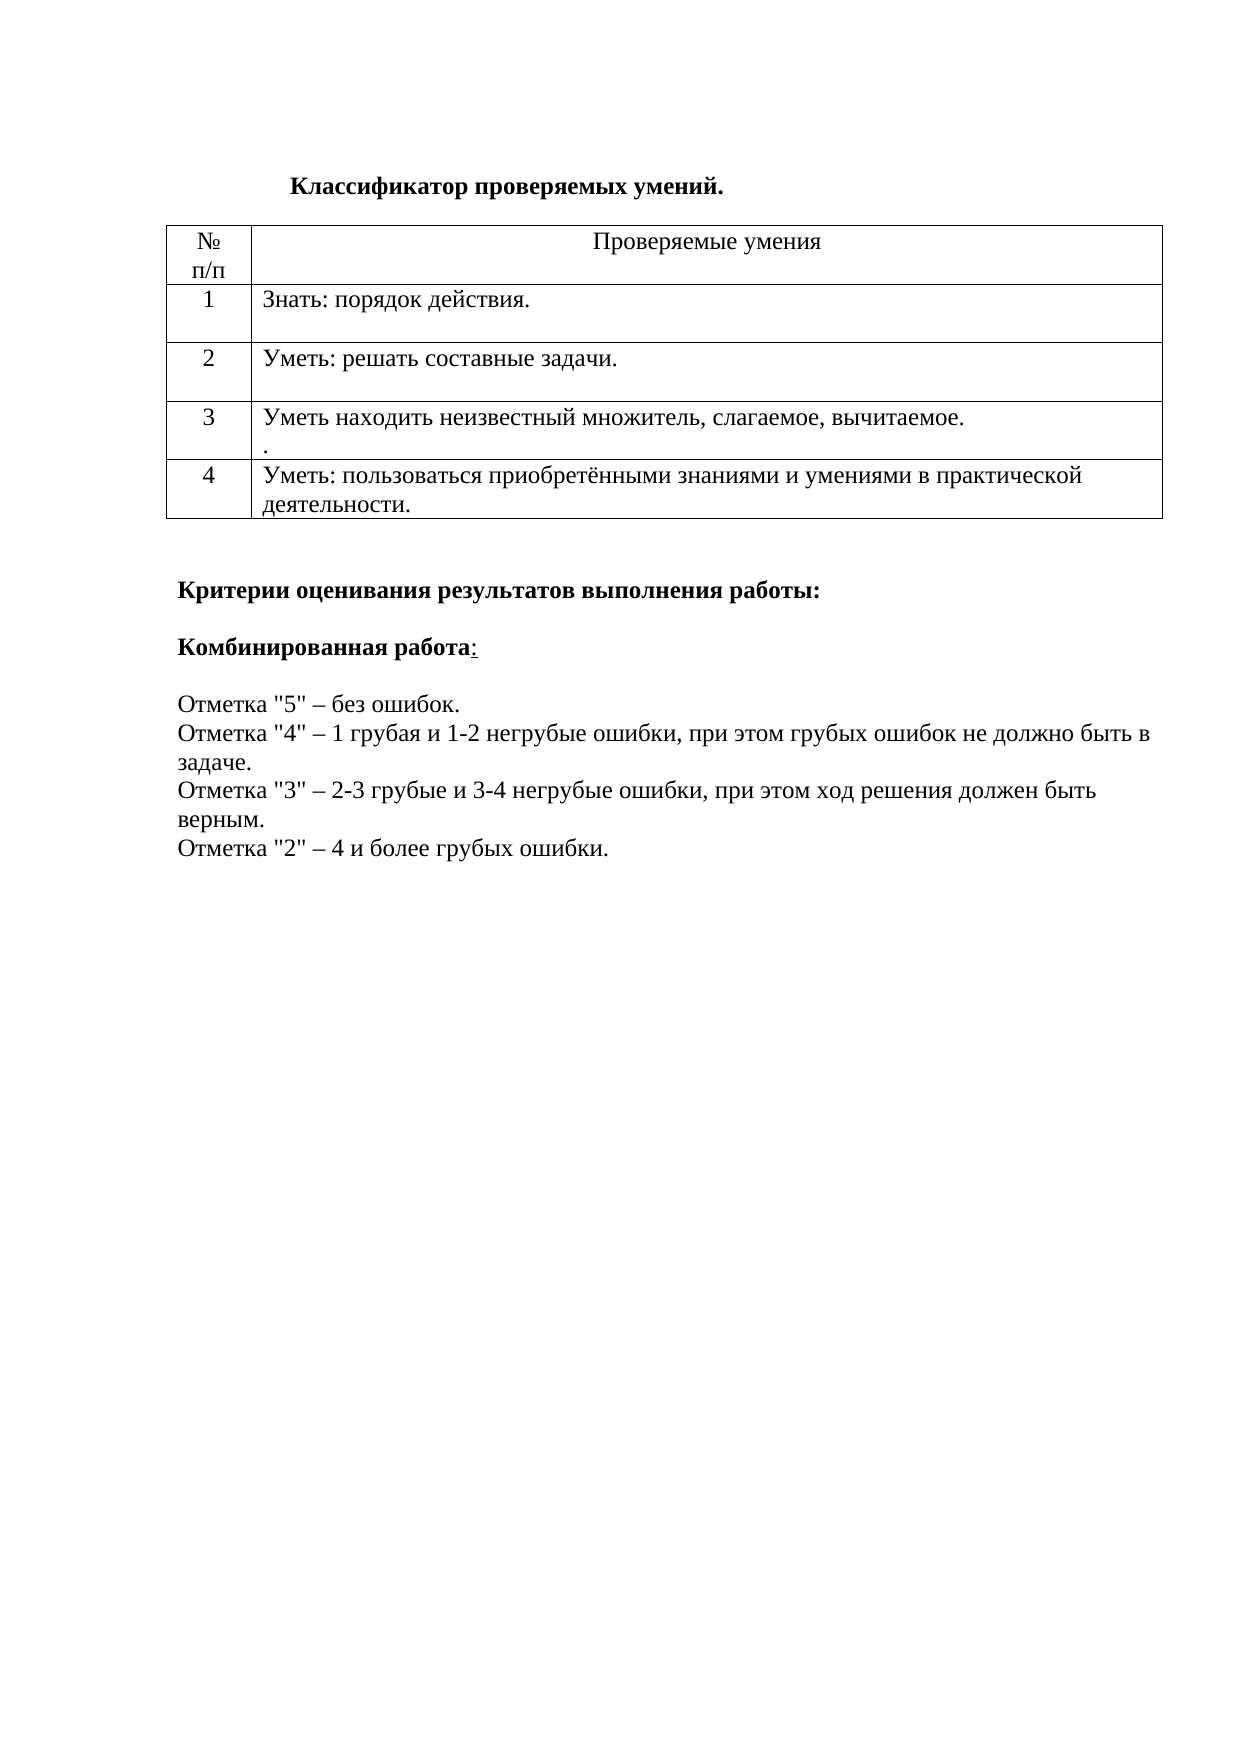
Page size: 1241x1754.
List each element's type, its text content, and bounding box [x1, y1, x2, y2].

list Критерии оценивания результатов выполнения работы: [177, 575, 1152, 603]
text Отметка "4" – 1 грубая и 1-2 негрубые ошибки, при этом грубых ошибок не должно быть в задаче. [177, 718, 1152, 775]
text Отметка "5" – без ошибок. [177, 689, 1152, 718]
table_cell 1 [167, 285, 251, 342]
text Комбинированная работа: [177, 632, 1152, 660]
table_cell 2 [167, 343, 251, 401]
table_cell Знать: порядок действия. [252, 285, 1162, 342]
table_header № п/п [167, 226, 251, 283]
text Отметка "3" – 2-3 грубые и 3-4 негрубые ошибки, при этом ход решения должен быть верным. [177, 775, 1152, 833]
table_cell Уметь: решать составные задачи. [252, 343, 1162, 401]
table_cell 3 [167, 402, 251, 459]
table_cell Уметь: пользоваться приобретёнными знаниями и умениями в практической деятельности. [252, 460, 1162, 518]
table_cell 4 [167, 460, 251, 518]
text Классификатор проверяемых умений. [177, 171, 1152, 200]
text Отметка "2" – 4 и более грубых ошибки. [177, 833, 1152, 862]
table_cell Уметь находить неизвестный множитель, слагаемое, вычитаемое. . [252, 402, 1162, 459]
table_header Проверяемые умения [252, 226, 1162, 283]
